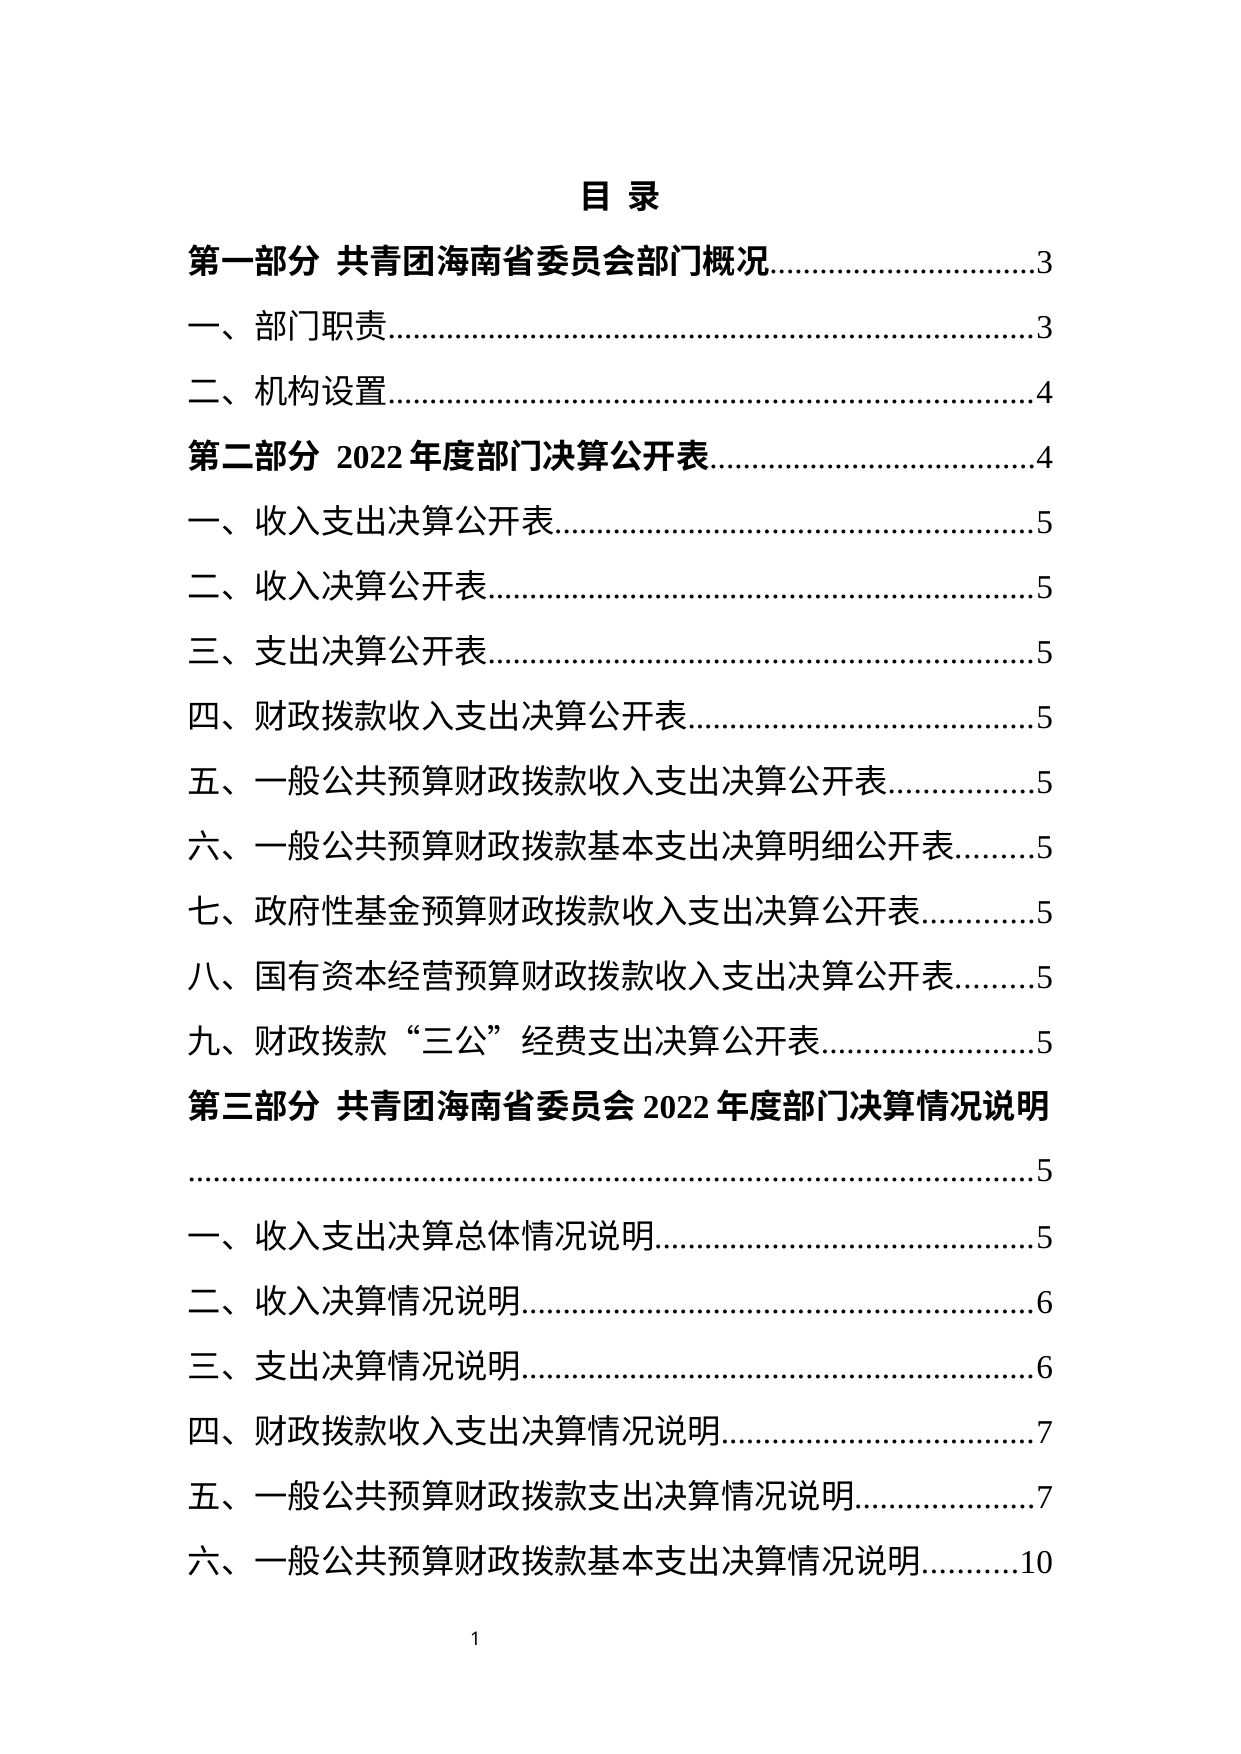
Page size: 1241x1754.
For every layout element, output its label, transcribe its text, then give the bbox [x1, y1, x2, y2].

text 一、部门职责 3 [187, 292, 1053, 357]
text 六、一般公共预算财政拨款基本支出决算明细公开表 5 [187, 812, 1053, 877]
text 六、一般公共预算财政拨款基本支出决算情况说明 10 [187, 1527, 1053, 1592]
text 三、支出决算情况说明 6 [187, 1332, 1053, 1397]
text 九、财政拨款“三公”经费支出决算公开表 5 [187, 1007, 1053, 1072]
text 五、一般公共预算财政拨款收入支出决算公开表 5 [187, 747, 1053, 812]
text 二、收入决算情况说明 6 [187, 1267, 1053, 1332]
text 目 录 [187, 162, 1053, 227]
text 八、国有资本经营预算财政拨款收入支出决算公开表 5 [187, 942, 1053, 1007]
text 三、支出决算公开表 5 [187, 617, 1053, 682]
text 一、收入支出决算公开表 5 [187, 487, 1053, 552]
text 一、收入支出决算总体情况说明 5 [187, 1202, 1053, 1267]
text 五、一般公共预算财政拨款支出决算情况说明 7 [187, 1462, 1053, 1527]
text 二、收入决算公开表 5 [187, 552, 1053, 617]
text 第三部分 共青团海南省委员会2022年度部门决算情况说明 5 [187, 1072, 1053, 1202]
text 七、政府性基金预算财政拨款收入支出决算公开表 5 [187, 877, 1053, 942]
text 四、财政拨款收入支出决算情况说明 7 [187, 1397, 1053, 1462]
text 二、机构设置 4 [187, 357, 1053, 422]
text 四、财政拨款收入支出决算公开表 5 [187, 682, 1053, 747]
text 第一部分 共青团海南省委员会部门概况 3 [187, 227, 1053, 292]
text 第二部分 2022年度部门决算公开表 4 [187, 422, 1053, 487]
